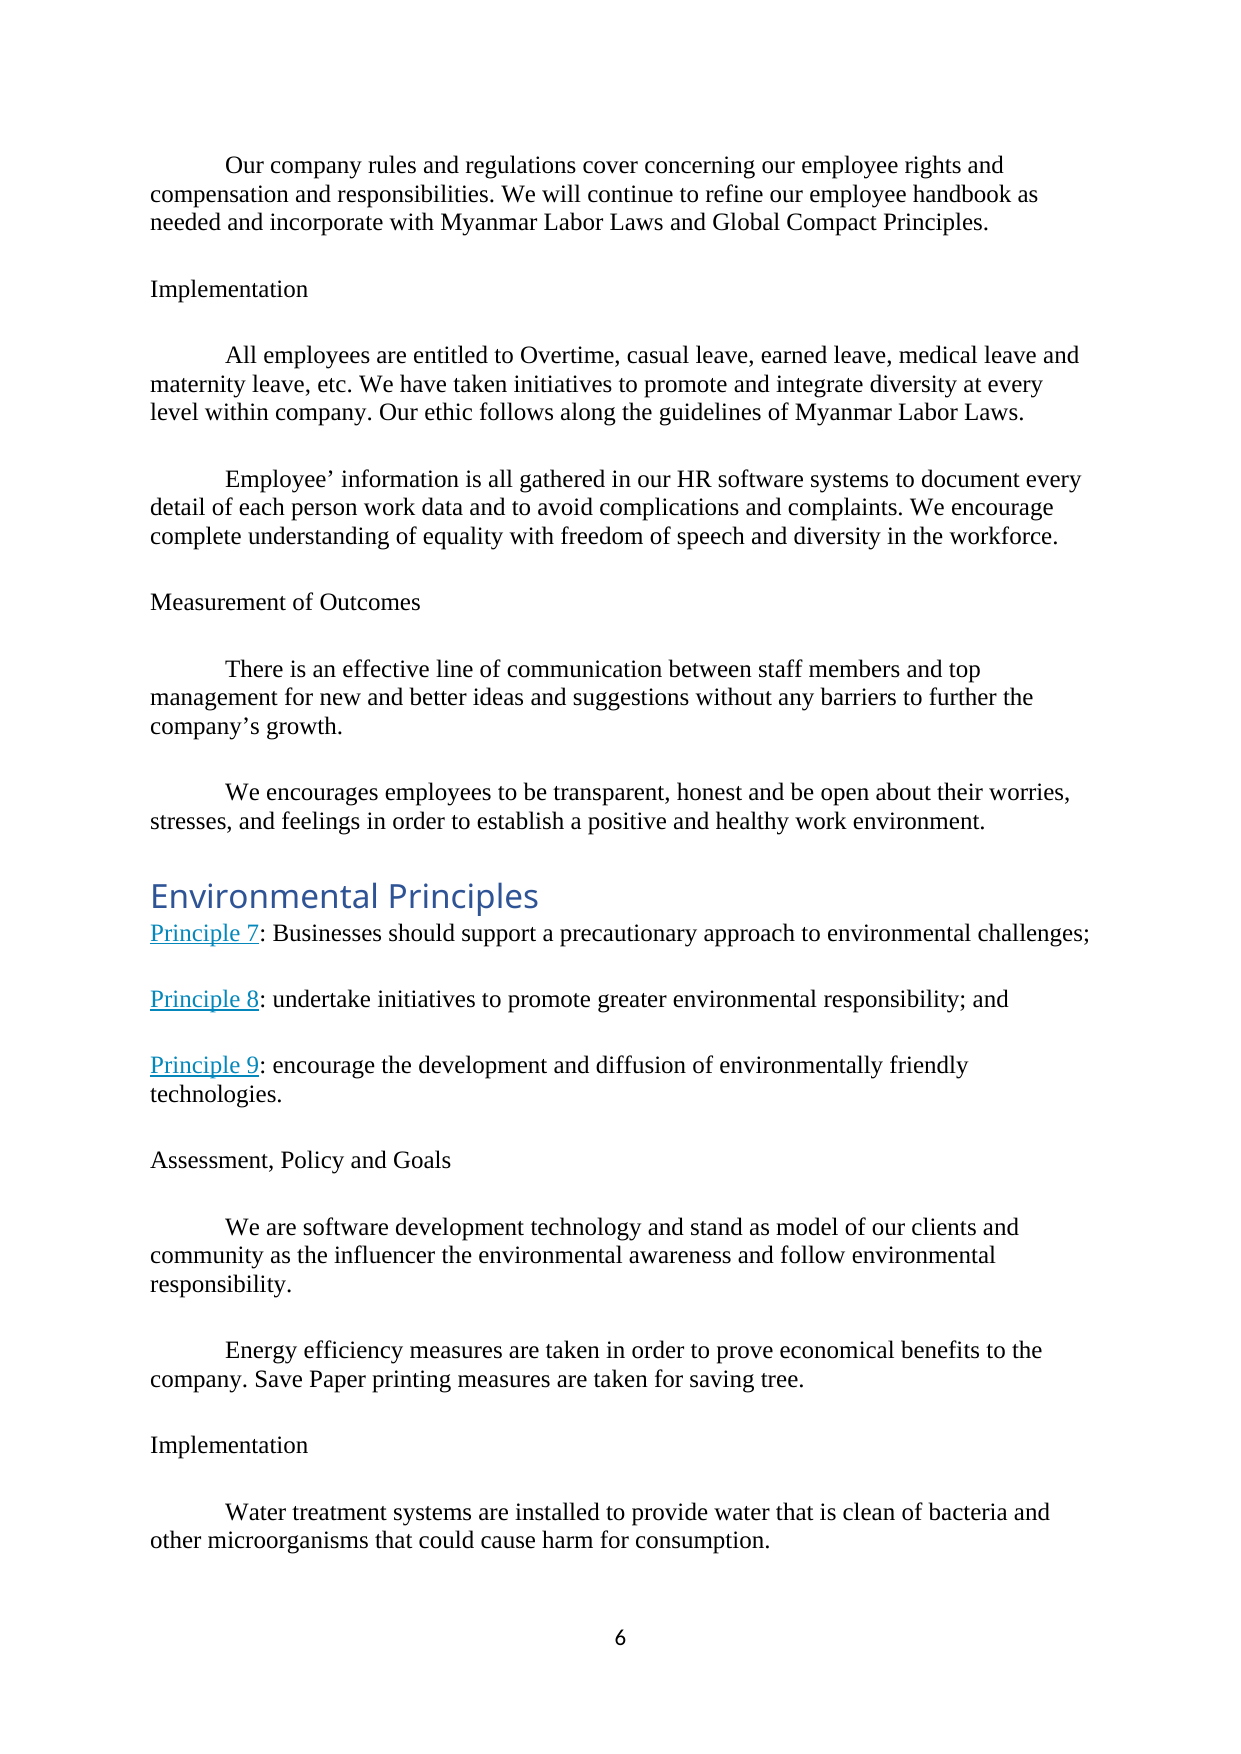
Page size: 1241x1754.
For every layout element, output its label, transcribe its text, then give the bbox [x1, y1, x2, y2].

text Our company rules and regulations cover concerning our employee rights and compensation and responsibilities. We will continue to refine our employee handbook as needed and incorporate with Myanmar Labor Laws and Global Compact Principles. [150, 150, 1090, 236]
text Energy efficiency measures are taken in order to prove economical benefits to the company. Save Paper printing measures are taken for saving tree. [150, 1335, 1090, 1393]
text All employees are entitled to Overtime, casual leave, earned leave, medical leave and maternity leave, etc. We have taken initiatives to promote and integrate diversity at every level within company. Our ethic follows along the guidelines of Myanmar Labor Laws. [150, 340, 1090, 426]
text Implementation [150, 274, 1090, 302]
text We are software development technology and stand as model of our clients and community as the influencer the environmental awareness and follow environmental responsibility. [150, 1212, 1090, 1298]
text Employee’ information is all gathered in our HR software systems to document every detail of each person work data and to avoid complications and complaints. We encourage complete understanding of equality with freedom of speech and diversity in the workforce. [150, 464, 1090, 550]
text Measurement of Outcomes [150, 587, 1090, 616]
text There is an effective line of communication between staff members and top management for new and better ideas and suggestions without any barriers to further the company’s growth. [150, 654, 1090, 740]
text We encourages employees to be transparent, honest and be open about their worries, stresses, and feelings in order to establish a positive and healthy work environment. [150, 777, 1090, 835]
text Assessment, Policy and Goals [150, 1145, 1090, 1174]
text Implementation [150, 1430, 1090, 1459]
text Principle 8: undertake initiatives to promote greater environmental responsibility; and [150, 984, 1090, 1013]
text Water treatment systems are installed to provide water that is clean of bacteria and other microorganisms that could cause harm for consumption. [150, 1497, 1090, 1554]
text Principle 9: encourage the development and diffusion of environmentally friendly technologies. [150, 1050, 1090, 1108]
text Principle 7: Businesses should support a precautionary approach to environmental challenges; [150, 918, 1090, 947]
subtitle Environmental Principles [150, 872, 1090, 918]
